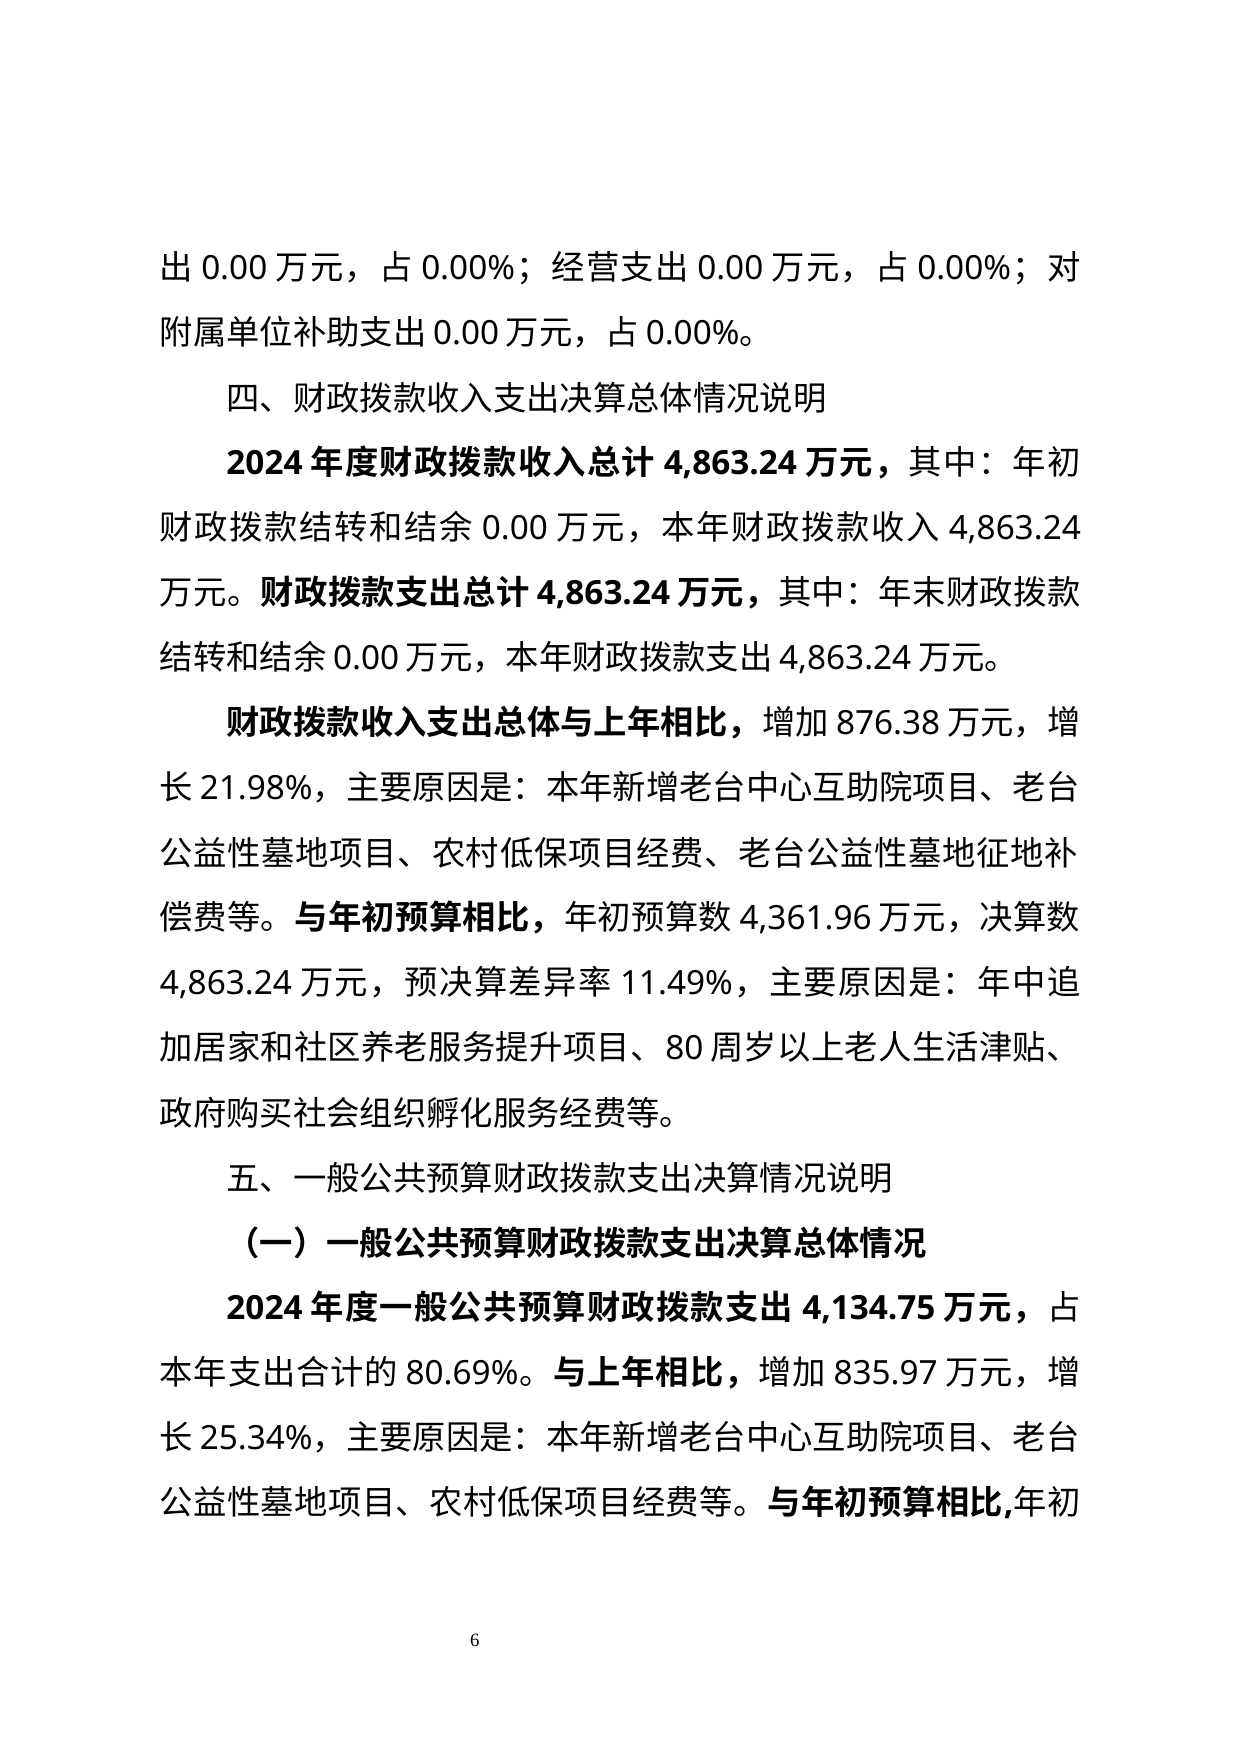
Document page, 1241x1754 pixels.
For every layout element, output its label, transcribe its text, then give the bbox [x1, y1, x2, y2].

text 四、财政拨款收入支出决算总体情况说明 [159, 363, 1081, 428]
text 五、一般公共预算财政拨款支出决算情况说明 [159, 1143, 1081, 1208]
text 2024年度财政拨款收入总计4,863.24万元，其中：年初财政拨款结转和结余0.00万元，本年财政拨款收入4,863.24万元。财政拨款支出总计4,863.24万元，其中：年末财政拨款结转和结余0.00万元，本年财政拨款支出4,863.24万元。 [159, 428, 1081, 688]
text 财政拨款收入支出总体与上年相比，增加876.38万元，增长21.98%，主要原因是：本年新增老台中心互助院项目、老台公益性墓地项目、农村低保项目经费、老台公益性墓地征地补偿费等。与年初预算相比，年初预算数4,361.96万元，决算数4,863.24万元，预决算差异率11.49%，主要原因是：年中追加居家和社区养老服务提升项目、80周岁以上老人生活津贴、政府购买社会组织孵化服务经费等。 [159, 688, 1081, 1143]
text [159, 1273, 1081, 1533]
text （一）一般公共预算财政拨款支出决算总体情况 [159, 1208, 1081, 1273]
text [159, 233, 1081, 363]
